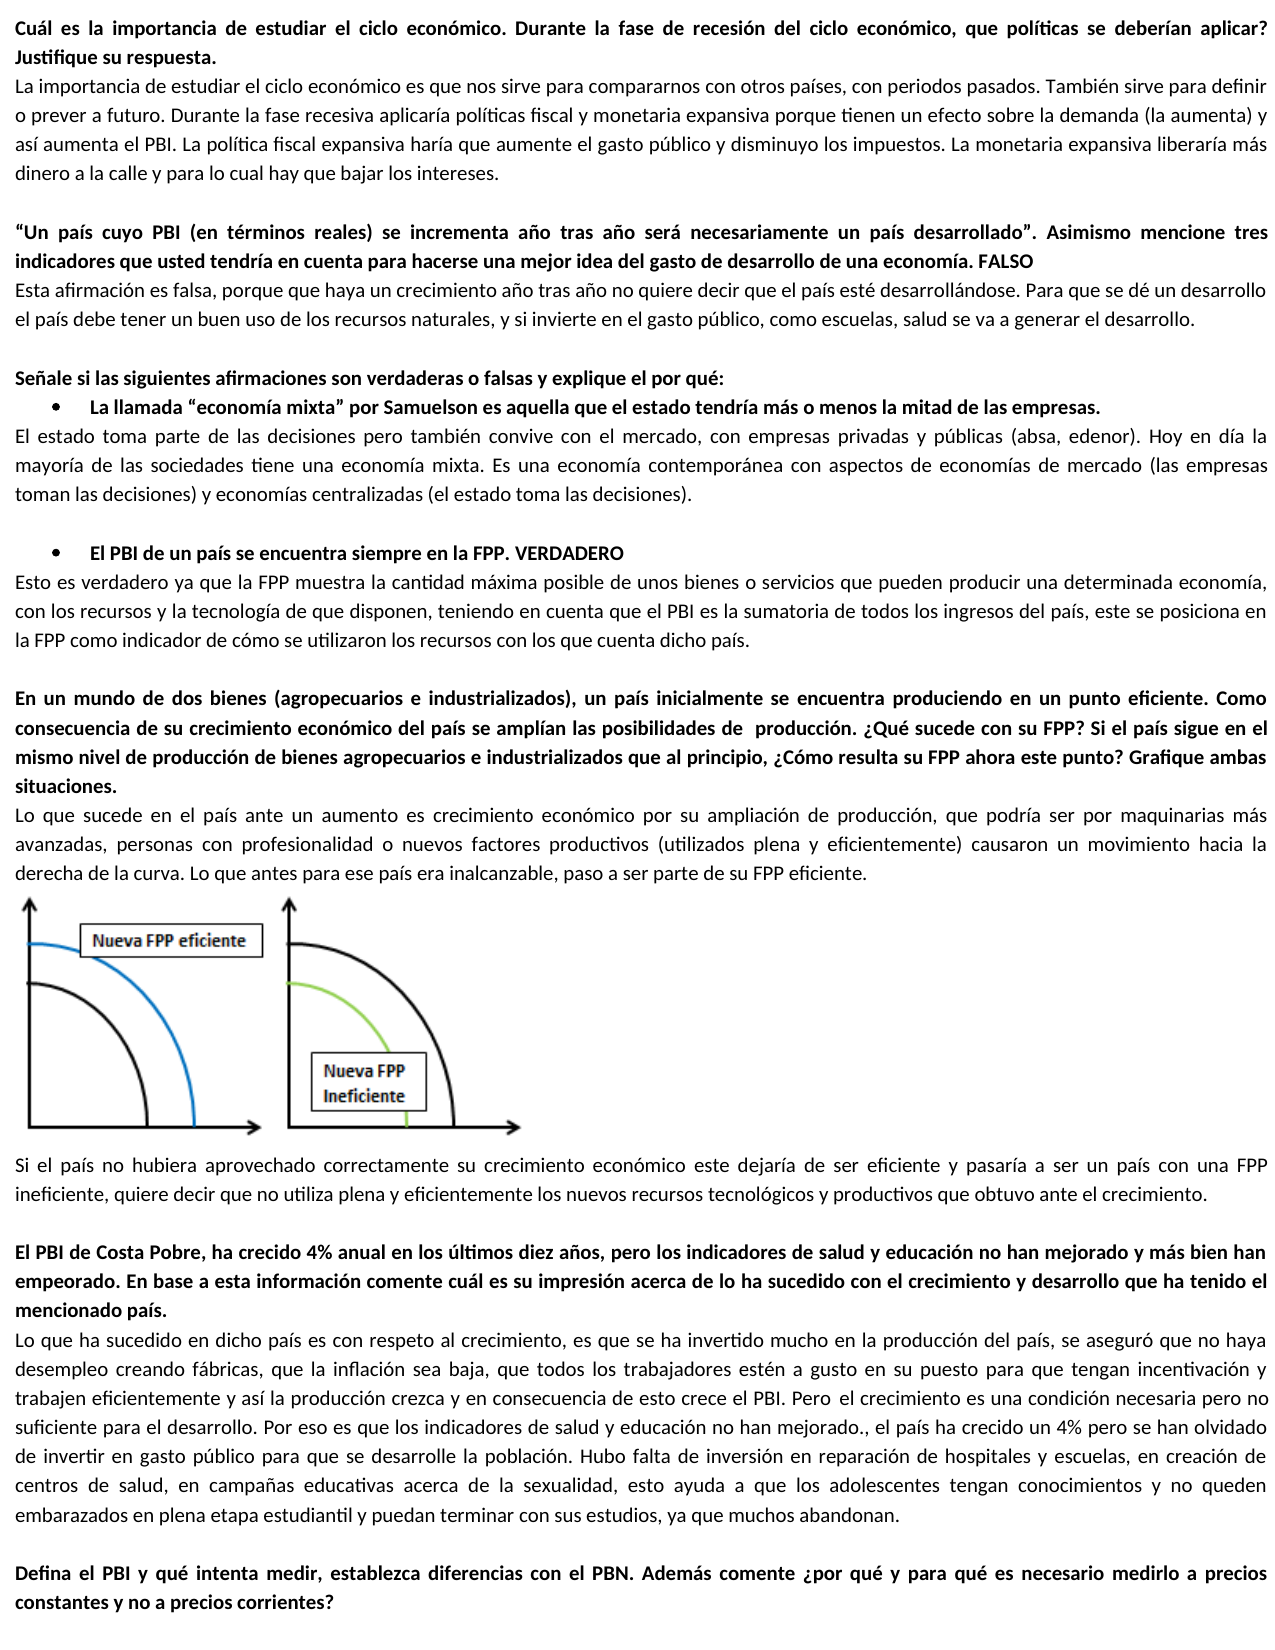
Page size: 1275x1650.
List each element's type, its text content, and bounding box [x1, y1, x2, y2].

list El PBI de un país se encuentra siempre en la FPP. VERDADERO [52, 540, 1270, 565]
text Defina el PBI y qué intenta medir, establezca diferencias con el PBN. Además comente ¿por qué y para qué es necesario medirlo a precios constantes y no a precios corrientes? [15, 1560, 1270, 1615]
text Esta afirmación es falsa, porque que haya un crecimiento año tras año no quiere decir que el país esté desarrollándose. Para que se dé un desarrollo el país debe tener un buen uso de los recursos naturales, y si invierte en el gasto público, como escuelas, salud se va a generar el desarrollo. [15, 277, 1270, 332]
text Lo que ha sucedido en dicho país es con respeto al crecimiento, es que se ha invertido mucho en la producción del país, se aseguró que no haya desempleo creando fábricas, que la inflación sea baja, que todos los trabajadores estén a gusto en su puesto para que tengan incentivación y trabajen eficientemente y así la producción crezca y en consecuencia de esto crece el PBI. Pero el crecimiento es una condición necesaria pero no suficiente para el desarrollo. Por eso es que los indicadores de salud y educación no han mejorado., el país ha crecido un 4% pero se han olvidado de invertir en gasto público para que se desarrolle la población. Hubo falta de inversión en reparación de hospitales y escuelas, en creación de centros de salud, en campañas educativas acerca de la sexualidad, esto ayuda a que los adolescentes tengan conocimientos y no queden embarazados en plena etapa estudiantil y puedan terminar con sus estudios, ya que muchos abandonan. [15, 1327, 1270, 1527]
text “Un país cuyo PBI (en términos reales) se incrementa año tras año será necesariamente un país desarrollado”. Asimismo mencione tres indicadores que usted tendría en cuenta para hacerse una mejor idea del gasto de desarrollo de una economía. FALSO [15, 219, 1270, 273]
text Cuál es la importancia de estudiar el ciclo económico. Durante la fase de recesión del ciclo económico, que políticas se deberían aplicar? Justifique su respuesta. [15, 15, 1270, 69]
picture [14, 889, 534, 1148]
text El estado toma parte de las decisiones pero también convive con el mercado, con empresas privadas y públicas (absa, edenor). Hoy en día la mayoría de las sociedades tiene una economía mixta. Es una economía contemporánea con aspectos de economías de mercado (las empresas toman las decisiones) y economías centralizadas (el estado toma las decisiones). [15, 423, 1270, 507]
text Señale si las siguientes afirmaciones son verdaderas o falsas y explique el por qué: [15, 365, 1270, 390]
text Si el país no hubiera aprovechado correctamente su crecimiento económico este dejaría de ser eficiente y pasaría a ser un país con una FPP ineficiente, quiere decir que no utiliza plena y eficientemente los nuevos recursos tecnológicos y productivos que obtuvo ante el crecimiento. [15, 1152, 1270, 1206]
list La llamada “economía mixta” por Samuelson es aquella que el estado tendría más o menos la mitad de las empresas. [52, 394, 1270, 419]
text El PBI de Costa Pobre, ha crecido 4% anual en los últimos diez años, pero los indicadores de salud y educación no han mejorado y más bien han empeorado. En base a esta información comente cuál es su impresión acerca de lo ha sucedido con el crecimiento y desarrollo que ha tenido el mencionado país. [15, 1239, 1270, 1323]
text Esto es verdadero ya que la FPP muestra la cantidad máxima posible de unos bienes o servicios que pueden producir una determinada economía, con los recursos y la tecnología de que disponen, teniendo en cuenta que el PBI es la sumatoria de todos los ingresos del país, este se posiciona en la FPP como indicador de cómo se utilizaron los recursos con los que cuenta dicho país. [15, 569, 1270, 653]
text En un mundo de dos bienes (agropecuarios e industrializados), un país inicialmente se encuentra produciendo en un punto eficiente. Como consecuencia de su crecimiento económico del país se amplían las posibilidades de producción. ¿Qué sucede con su FPP? Si el país sigue en el mismo nivel de producción de bienes agropecuarios e industrializados que al principio, ¿Cómo resulta su FPP ahora este punto? Grafique ambas situaciones. [15, 686, 1270, 798]
text Lo que sucede en el país ante un aumento es crecimiento económico por su ampliación de producción, que podría ser por maquinarias más avanzadas, personas con profesionalidad o nuevos factores productivos (utilizados plena y eficientemente) causaron un movimiento hacia la derecha de la curva. Lo que antes para ese país era inalcanzable, paso a ser parte de su FPP eficiente. [15, 802, 1270, 886]
text La importancia de estudiar el ciclo económico es que nos sirve para compararnos con otros países, con periodos pasados. También sirve para definir o prever a futuro. Durante la fase recesiva aplicaría políticas fiscal y monetaria expansiva porque tienen un efecto sobre la demanda (la aumenta) y así aumenta el PBI. La política fiscal expansiva haría que aumente el gasto público y disminuyo los impuestos. La monetaria expansiva liberaría más dinero a la calle y para lo cual hay que bajar los intereses. [15, 73, 1270, 186]
